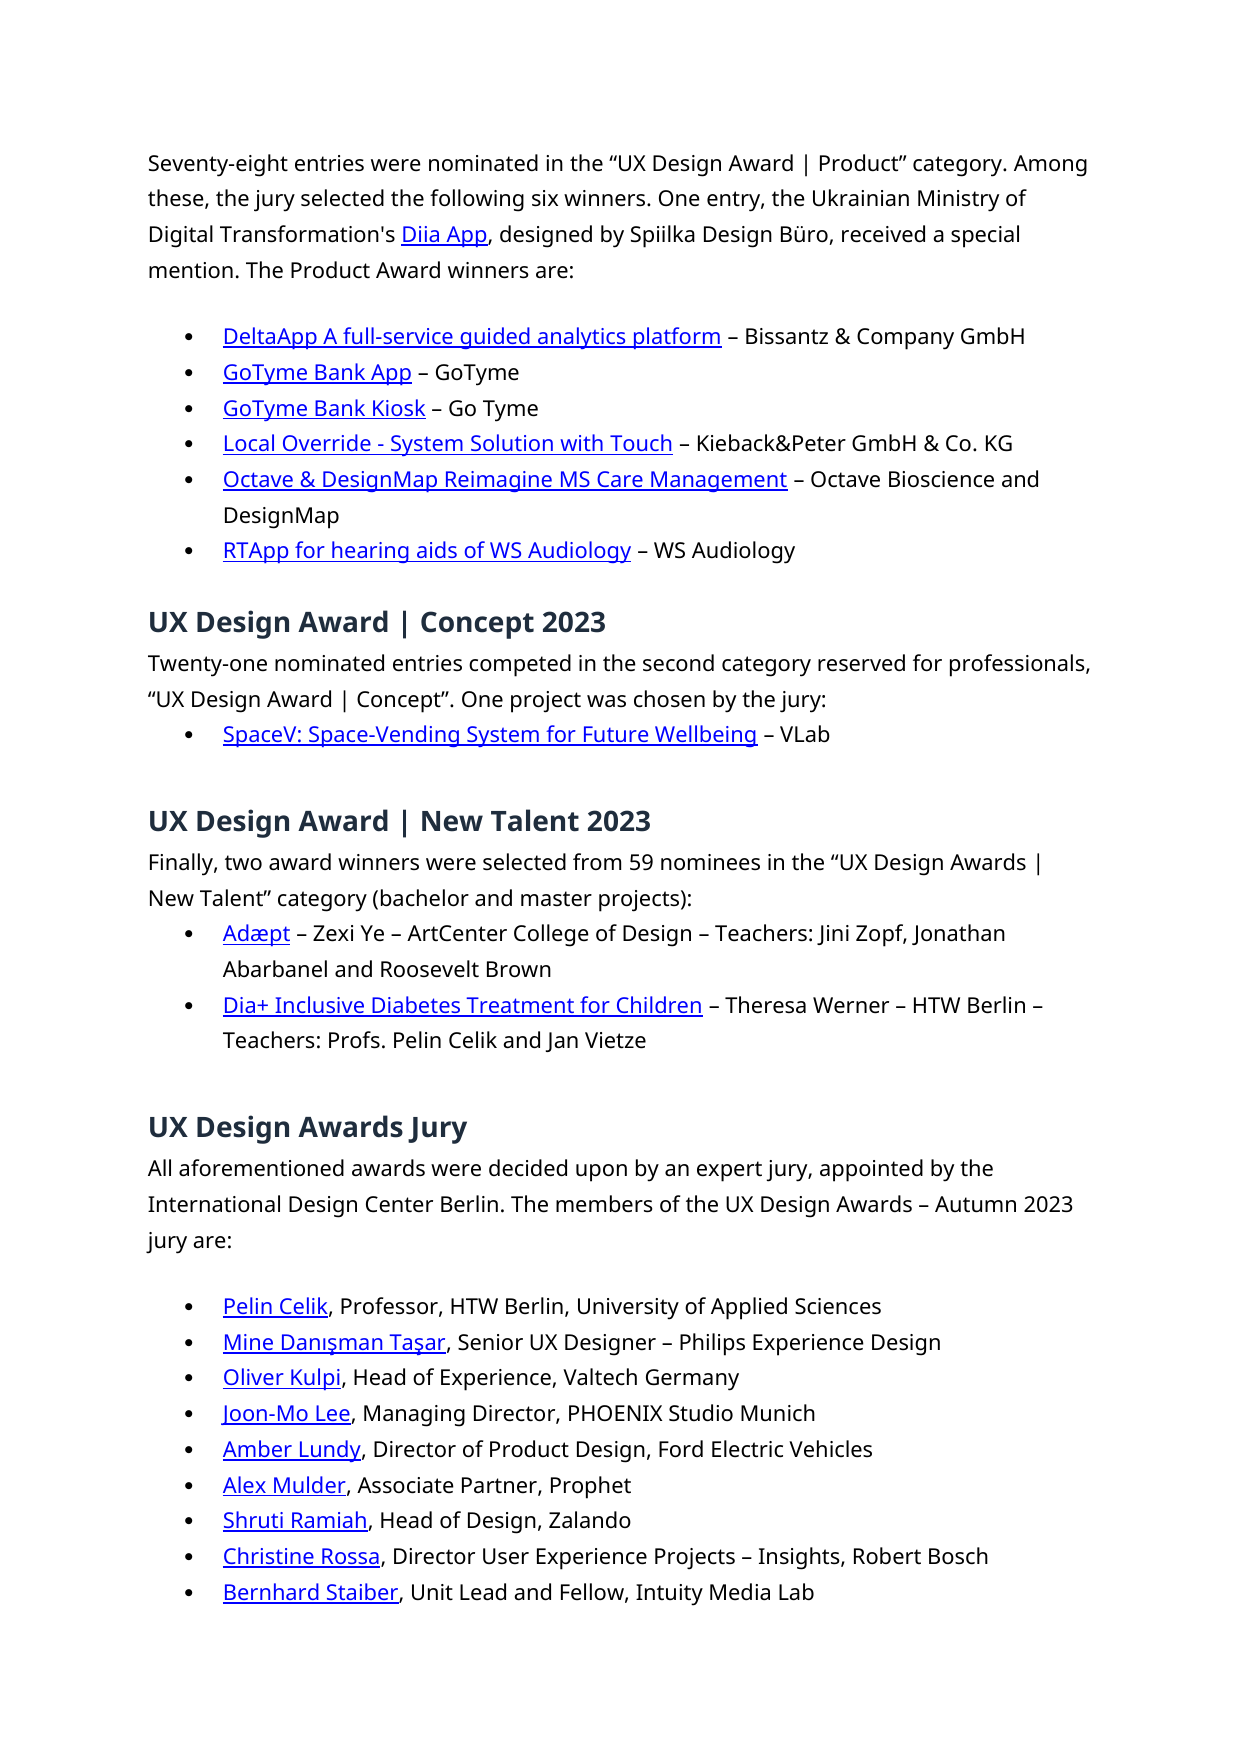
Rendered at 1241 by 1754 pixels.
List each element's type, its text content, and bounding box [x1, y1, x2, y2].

text Twenty-one nominated entries competed in the second category reserved for professionals, “UX Design Award | Concept”. One project was chosen by the jury: [148, 648, 1093, 713]
list Octave & DesignMap Reimagine MS Care Management – Octave Bioscience and DesignMap [185, 464, 1093, 529]
list DeltaApp A full-service guided analytics platform – Bissantz & Company GmbH [185, 321, 1093, 351]
text UX Design Award | New Talent 2023 [148, 801, 1093, 839]
text UX Design Awards Jury [148, 1107, 1093, 1146]
list Adæpt – Zexi Ye – ArtCenter College of Design – Teachers: Jini Zopf, Jonathan Abarbanel and Roosevelt Brown [185, 918, 1093, 984]
list Dia+ Inclusive Diabetes Treatment for Children – Theresa Werner – HTW Berlin – Teachers: Profs. Pelin Celik and Jan Vietze [185, 990, 1093, 1055]
list Christine Rossa, Director User Experience Projects – Insights, Robert Bosch [185, 1541, 1093, 1571]
text UX Design Award | Concept 2023 [148, 602, 1093, 640]
list GoTyme Bank Kiosk – Go Tyme [185, 393, 1093, 422]
list Joon-Mo Lee, Managing Director, PHOENIX Studio Munich [185, 1398, 1093, 1428]
list SpaceV: Space-Vending System for Future Wellbeing – VLab [185, 719, 1093, 749]
list Shruti Ramiah, Head of Design, Zalando [185, 1505, 1093, 1535]
list Mine Danışman Taşar, Senior UX Designer – Philips Experience Design [185, 1327, 1093, 1356]
text All aforementioned awards were decided upon by an expert jury, appointed by the International Design Center Berlin. The members of the UX Design Awards – Autumn 2023 jury are: [148, 1153, 1093, 1254]
list RTApp for hearing aids of WS Audiology – WS Audiology [185, 536, 1093, 565]
list Bernhard Staiber, Unit Lead and Fellow, Intuity Media Lab [185, 1577, 1093, 1607]
text Seventy-eight entries were nominated in the “UX Design Award | Product” category. Among these, the jury selected the following six winners. One entry, the Ukrainian Ministry of Digital Transformation's Diia App, designed by Spiilka Design Büro, received a special mention. The Product Award winners are: [148, 148, 1093, 284]
list Oliver Kulpi, Head of Experience, Valtech Germany [185, 1362, 1093, 1392]
list Local Override - System Solution with Touch – Kieback&Peter GmbH & Co. KG [185, 428, 1093, 458]
list Amber Lundy, Director of Product Design, Ford Electric Vehicles [185, 1434, 1093, 1464]
list Alex Mulder, Associate Partner, Prophet [185, 1469, 1093, 1499]
list Pelin Celik, Professor, HTW Berlin, University of Applied Sciences [185, 1291, 1093, 1321]
text Finally, two award winners were selected from 59 nominees in the “UX Design Awards | New Talent” category (bachelor and master projects): [148, 847, 1093, 912]
list GoTyme Bank App – GoTyme [185, 357, 1093, 387]
